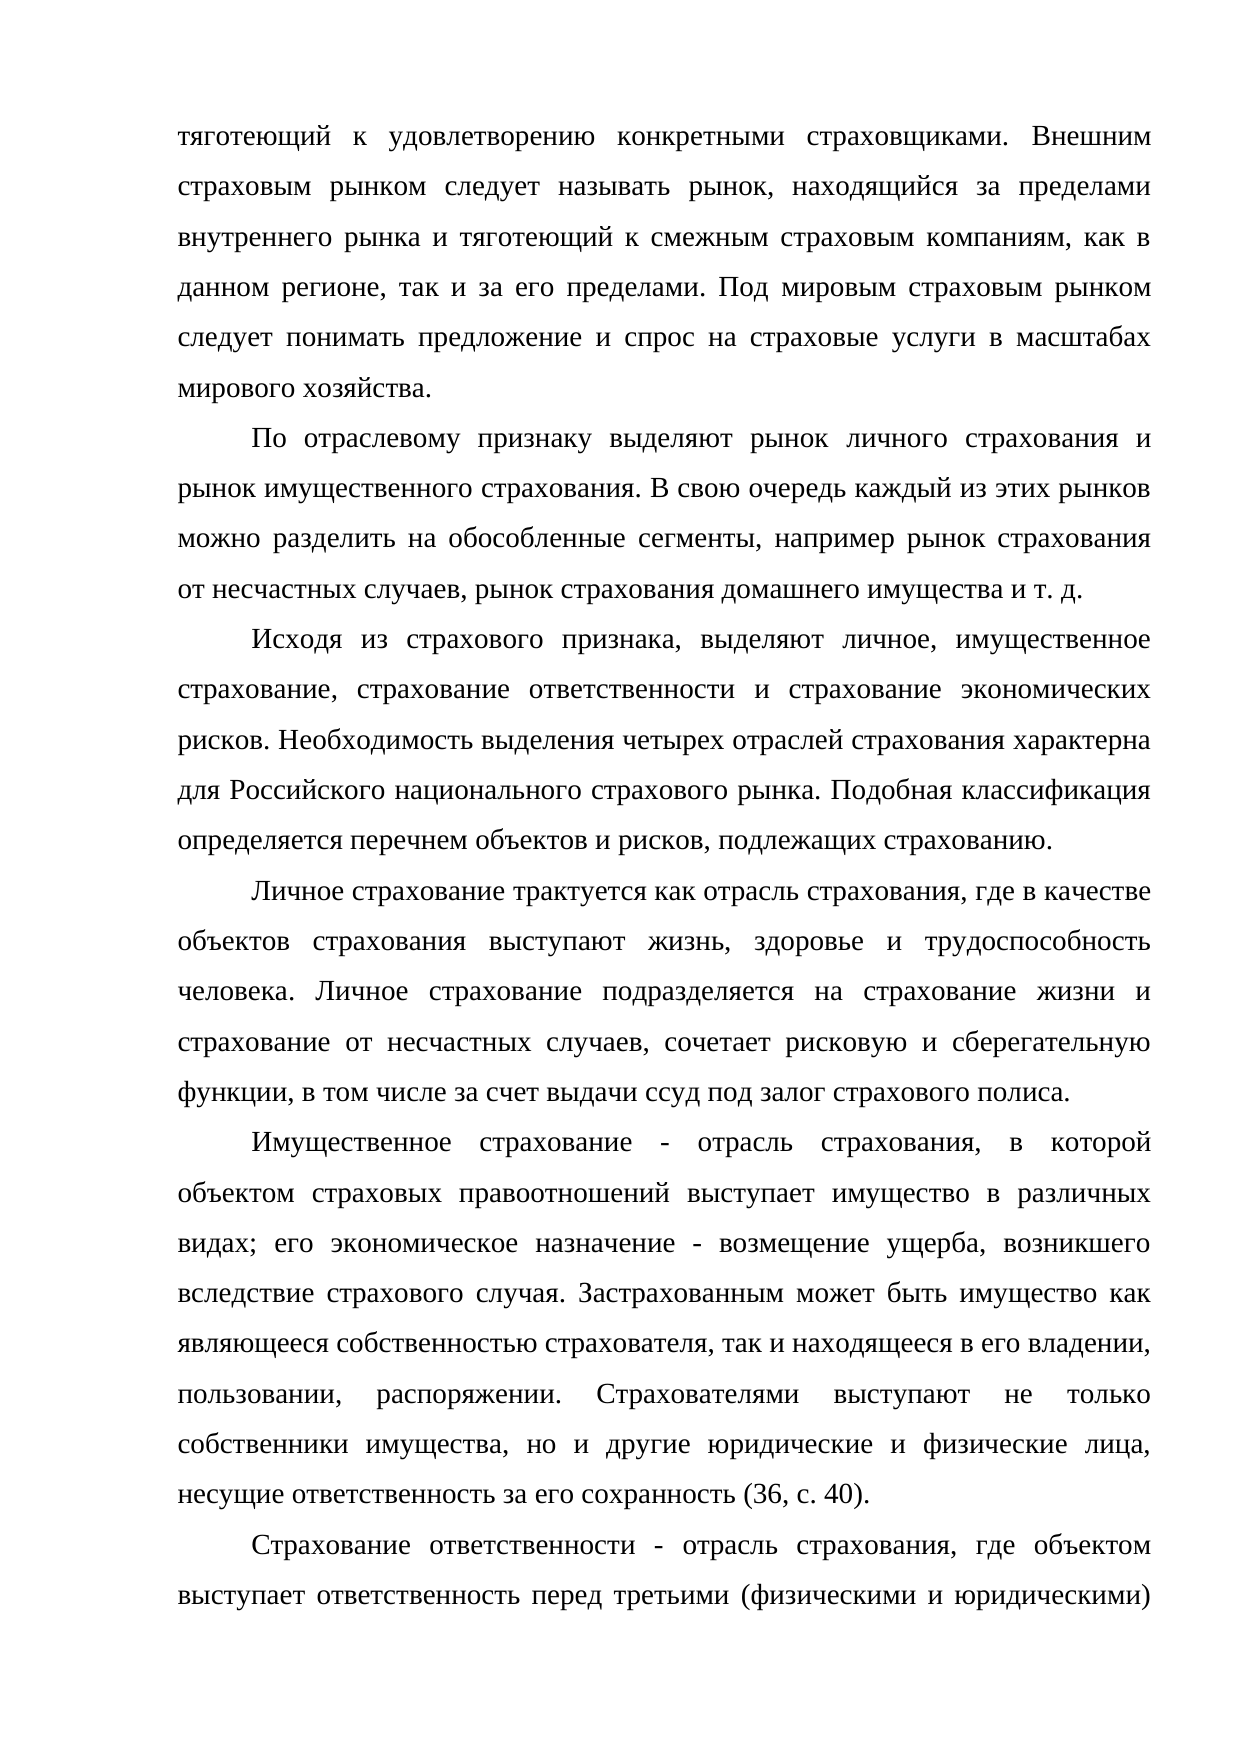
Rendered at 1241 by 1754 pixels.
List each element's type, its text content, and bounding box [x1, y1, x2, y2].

text По отраслевому признаку выделяют рынок личного страхования и рынок имущественного страхования. В свою очередь каждый из этих рынков можно разделить на обособленные сегменты, например рынок страхования от несчастных случаев, рынок страхования домашнего имущества и т. д. [177, 420, 1152, 604]
text Личное страхование трактуется как отрасль страхования, где в качестве объектов страхования выступают жизнь, здоровье и трудоспособность человека. Личное страхование подразделяется на страхование жизни и страхование от несчастных случаев, сочетает рисковую и сберегательную функции, в том числе за счет выдачи ссуд под залог страхового полиса. [177, 873, 1152, 1108]
text Исходя из страхового признака, выделяют личное, имущественное страхование, страхование ответственности и страхование экономических рисков. Необходимость выделения четырех отраслей страхования характерна для Российского национального страхового рынка. Подобная классификация определяется перечнем объектов и рисков, подлежащих страхованию. [177, 621, 1152, 856]
text Имущественное страхование - отрасль страхования, в которой объектом страховых правоотношений выступает имущество в различных видах; его экономическое назначение - возмещение ущерба, возникшего вследствие страхового случая. Застрахованным может быть имущество как являющееся собственностью страхователя, так и находящееся в его владении, пользовании, распоряжении. Страхователями выступают не только собственники имущества, но и другие юридические и физические лица, несущие ответственность за его сохранность (36, с. 40). [177, 1124, 1152, 1510]
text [177, 118, 1152, 403]
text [177, 1527, 1152, 1611]
